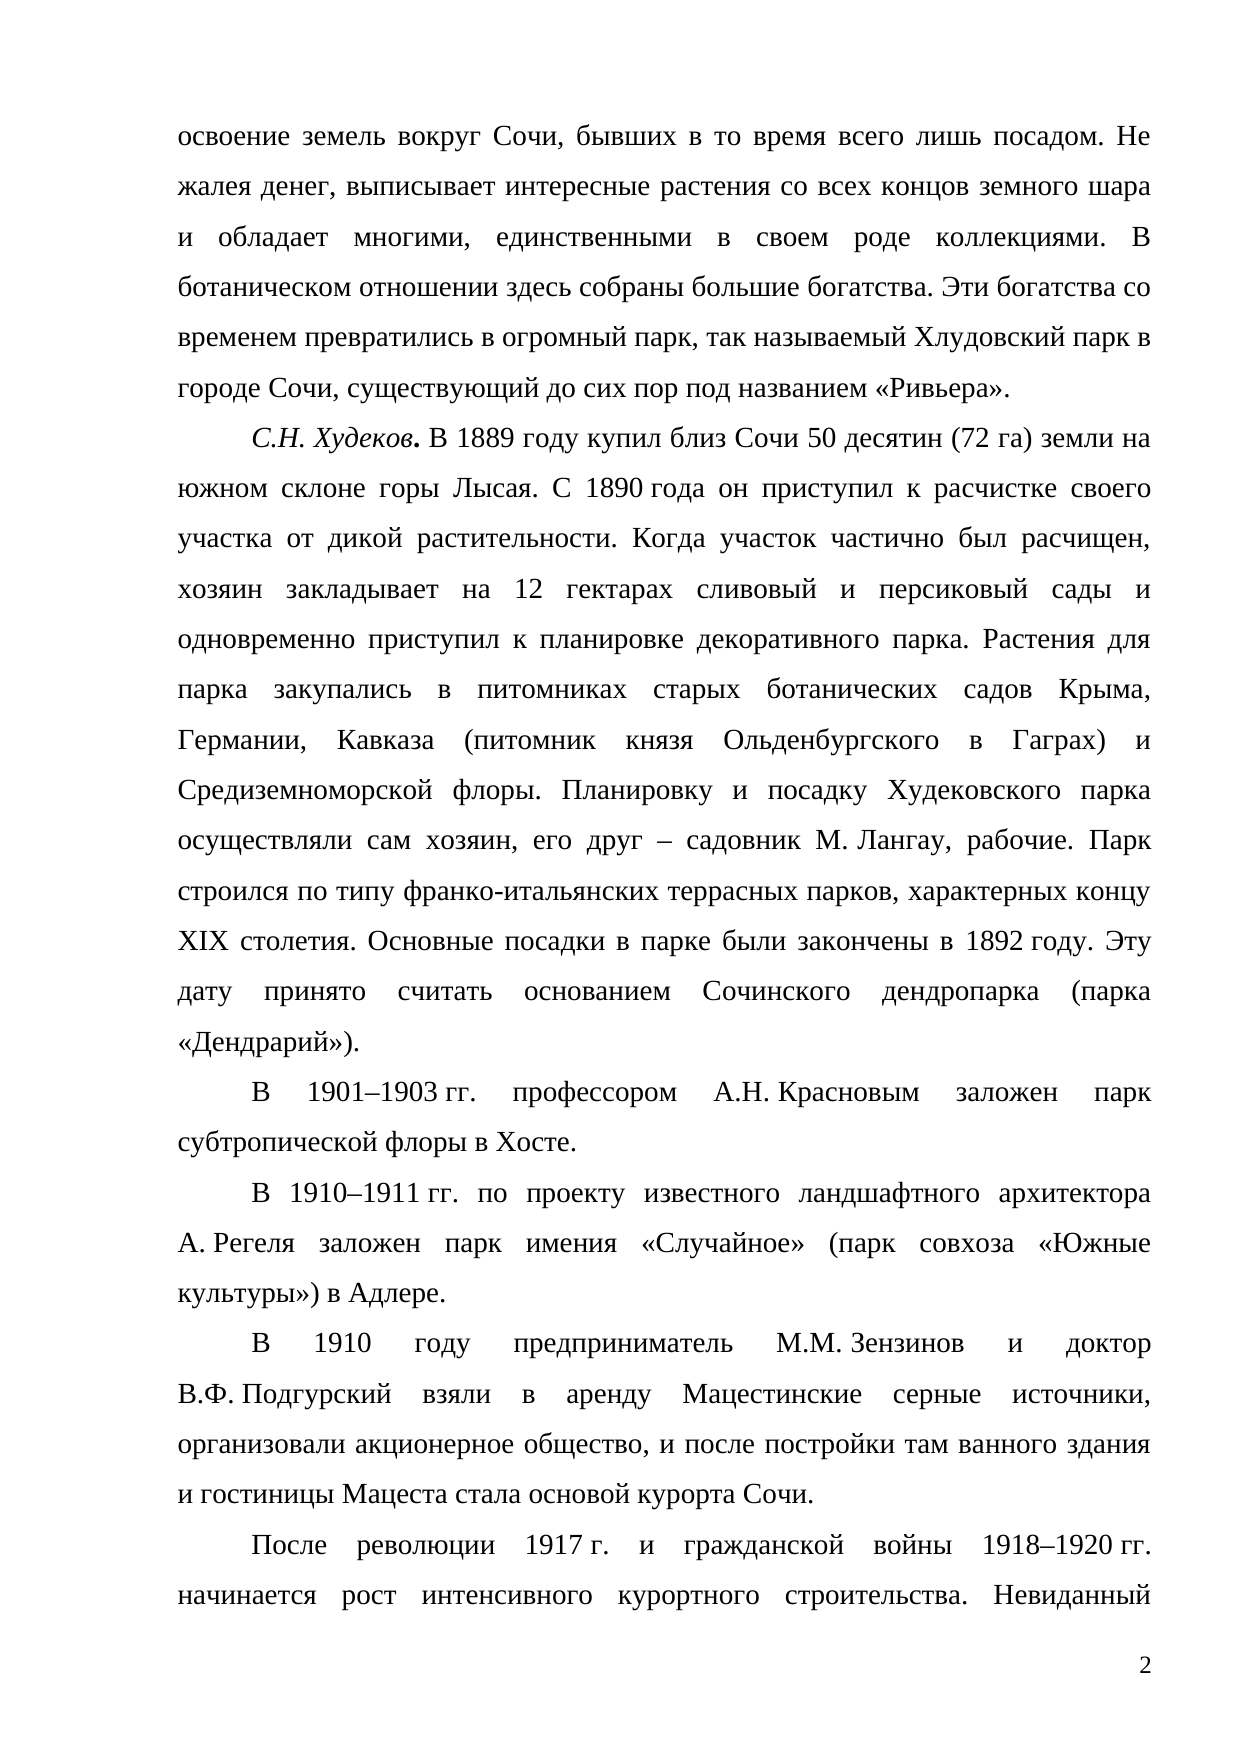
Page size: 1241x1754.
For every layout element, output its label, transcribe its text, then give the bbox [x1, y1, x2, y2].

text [177, 118, 1152, 403]
text С.Н. Худеков. В 1889 году купил близ Сочи 50 десятин () земли на южном склоне горы Лысая. С 1890 года он приступил к расчистке своего участка от дикой растительности. Когда участок частично был расчищен, хозяин закладывает на 12 гектарах сливовый и персиковый сады и одновременно приступил к планировке декоративного парка. Растения для парка закупались в питомниках старых ботанических садов Крыма, Германии, Кавказа (питомник князя Ольденбургского в Гаграх) и Средиземноморской флоры. Планировку и посадку Худековского парка осуществляли сам хозяин, его друг – садовник М. Лангау, рабочие. Парк строился по типу франко-итальянских террасных парков, характерных концу XIX столетия. Основные посадки в парке были закончены в 1892 году. Эту дату принято считать основанием Сочинского дендропарка (парка «Дендрарий»). [177, 420, 1152, 1057]
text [177, 1527, 1152, 1611]
text В 1901–1903 гг. профессором А.Н. Красновым заложен парк субтропической флоры в Хосте. [177, 1074, 1152, 1158]
text В 1910 году предприниматель М.М. Зензинов и доктор В.Ф. Подгурский взяли в аренду Мацестинские серные источники, организовали акционерное общество, и после постройки там ванного здания и гостиницы Мацеста стала основой курорта Сочи. [177, 1326, 1152, 1510]
text В 1910–1911 гг. по проекту известного ландшафтного архитектора А. Регеля заложен парк имения «Случайное» (парк совхоза «Южные культуры») в Адлере. [177, 1175, 1152, 1309]
